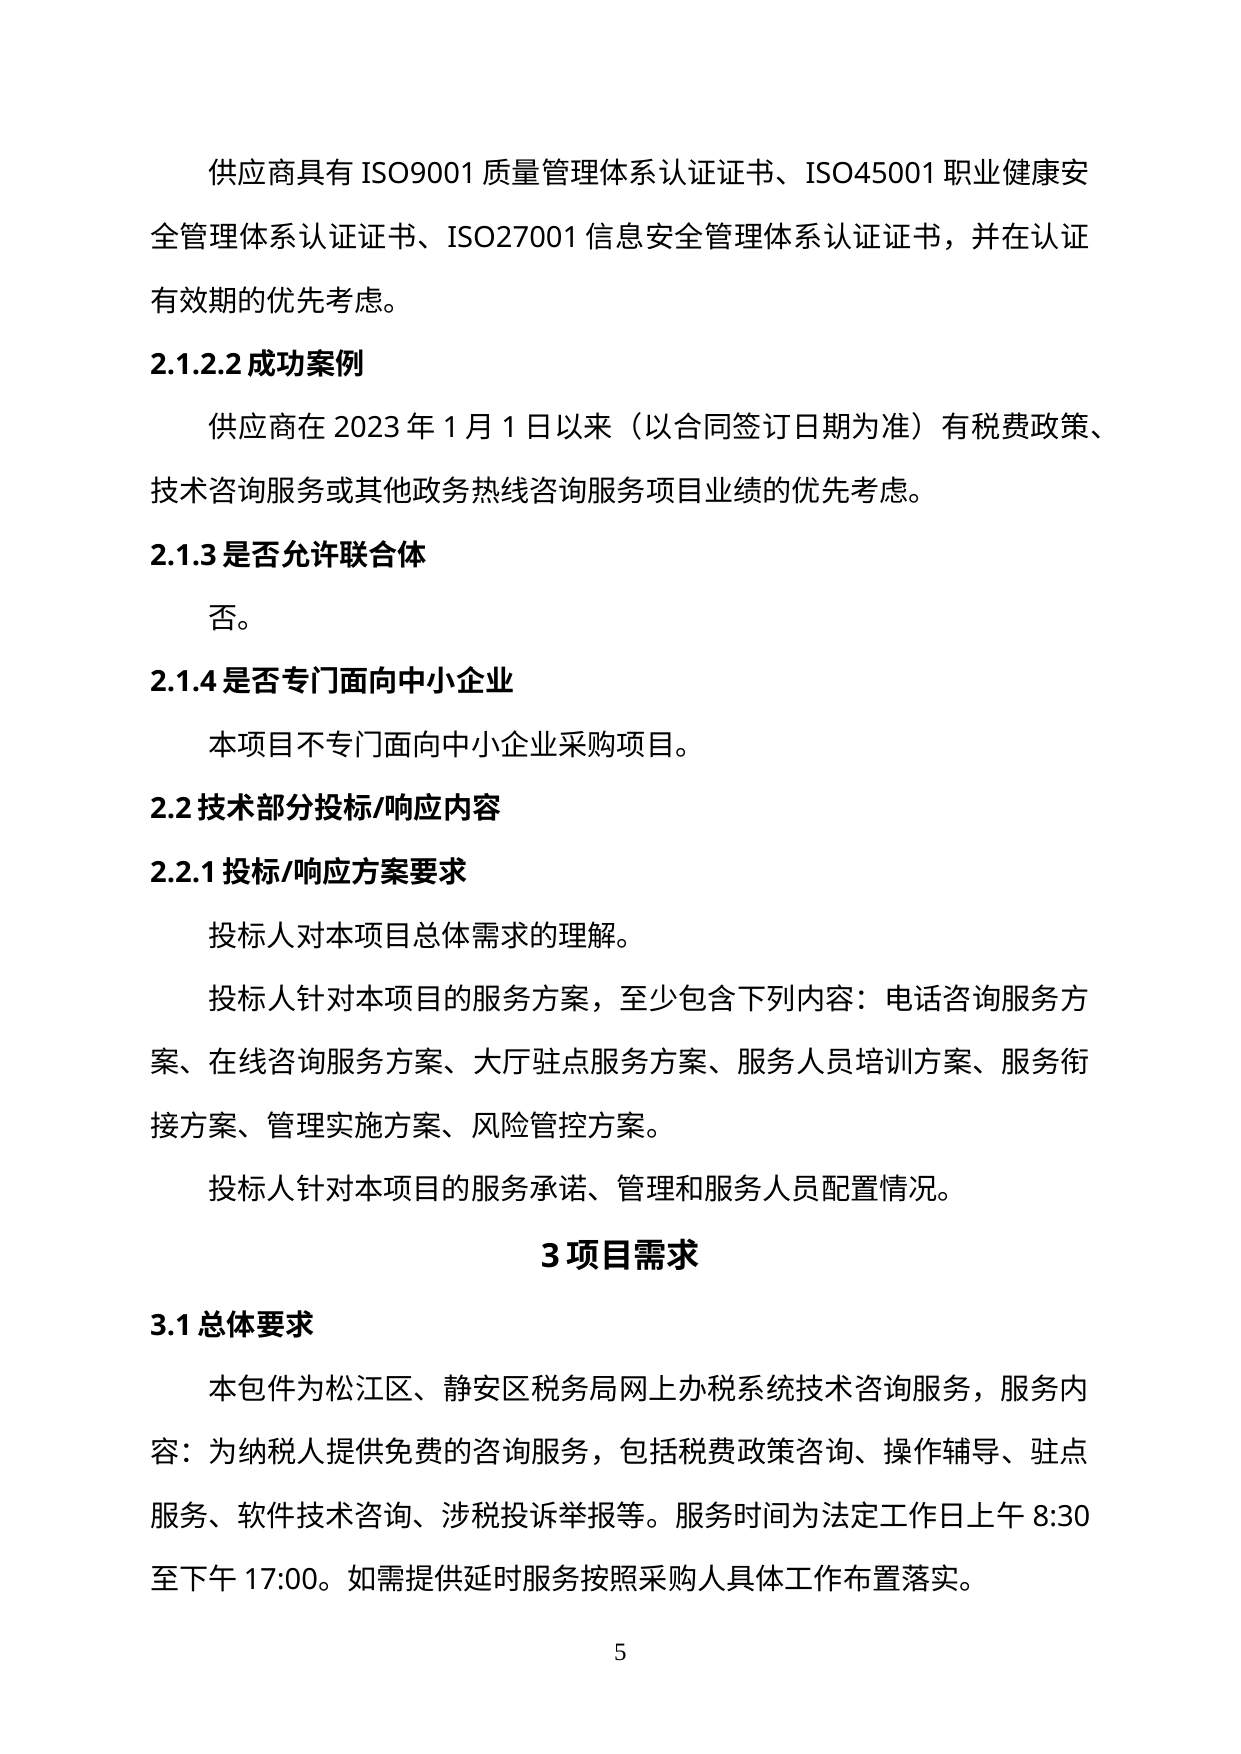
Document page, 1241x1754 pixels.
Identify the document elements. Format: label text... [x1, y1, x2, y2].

text 本包件为松江区、静安区税务局网上办税系统技术咨询服务，服务内容：为纳税人提供免费的咨询服务，包括税费政策咨询、操作辅导、驻点服务、软件技术咨询、涉税投诉举报等。服务时间为法定工作日上午8:30至下午17:00。如需提供延时服务按照采购人具体工作布置落实。 [150, 1365, 1090, 1598]
subtitle 2.1.3是否允许联合体 [150, 531, 1090, 573]
subtitle 3.1总体要求 [150, 1302, 1090, 1344]
text 供应商在2023年1月1日以来（以合同签订日期为准）有税费政策、技术咨询服务或其他政务热线咨询服务项目业绩的优先考虑。 [150, 404, 1090, 510]
text 投标人针对本项目的服务方案，至少包含下列内容：电话咨询服务方案、在线咨询服务方案、大厅驻点服务方案、服务人员培训方案、服务衔接方案、管理实施方案、风险管控方案。 [150, 976, 1090, 1145]
text 投标人针对本项目的服务承诺、管理和服务人员配置情况。 [150, 1166, 1090, 1208]
subtitle 2.1.4是否专门面向中小企业 [150, 658, 1090, 700]
subtitle 2.2技术部分投标/响应内容 [150, 785, 1090, 827]
text 供应商具有ISO9001质量管理体系认证证书、ISO45001职业健康安全管理体系认证证书、ISO27001信息安全管理体系认证证书，并在认证有效期的优先考虑。 [150, 150, 1090, 319]
text 否。 [150, 594, 1090, 637]
text 本项目不专门面向中小企业采购项目。 [150, 722, 1090, 764]
subtitle 2.2.1投标/响应方案要求 [150, 848, 1090, 891]
subtitle 2.1.2.2成功案例 [150, 341, 1090, 383]
text 投标人对本项目总体需求的理解。 [150, 912, 1090, 954]
subtitle 3项目需求 [150, 1229, 1090, 1278]
